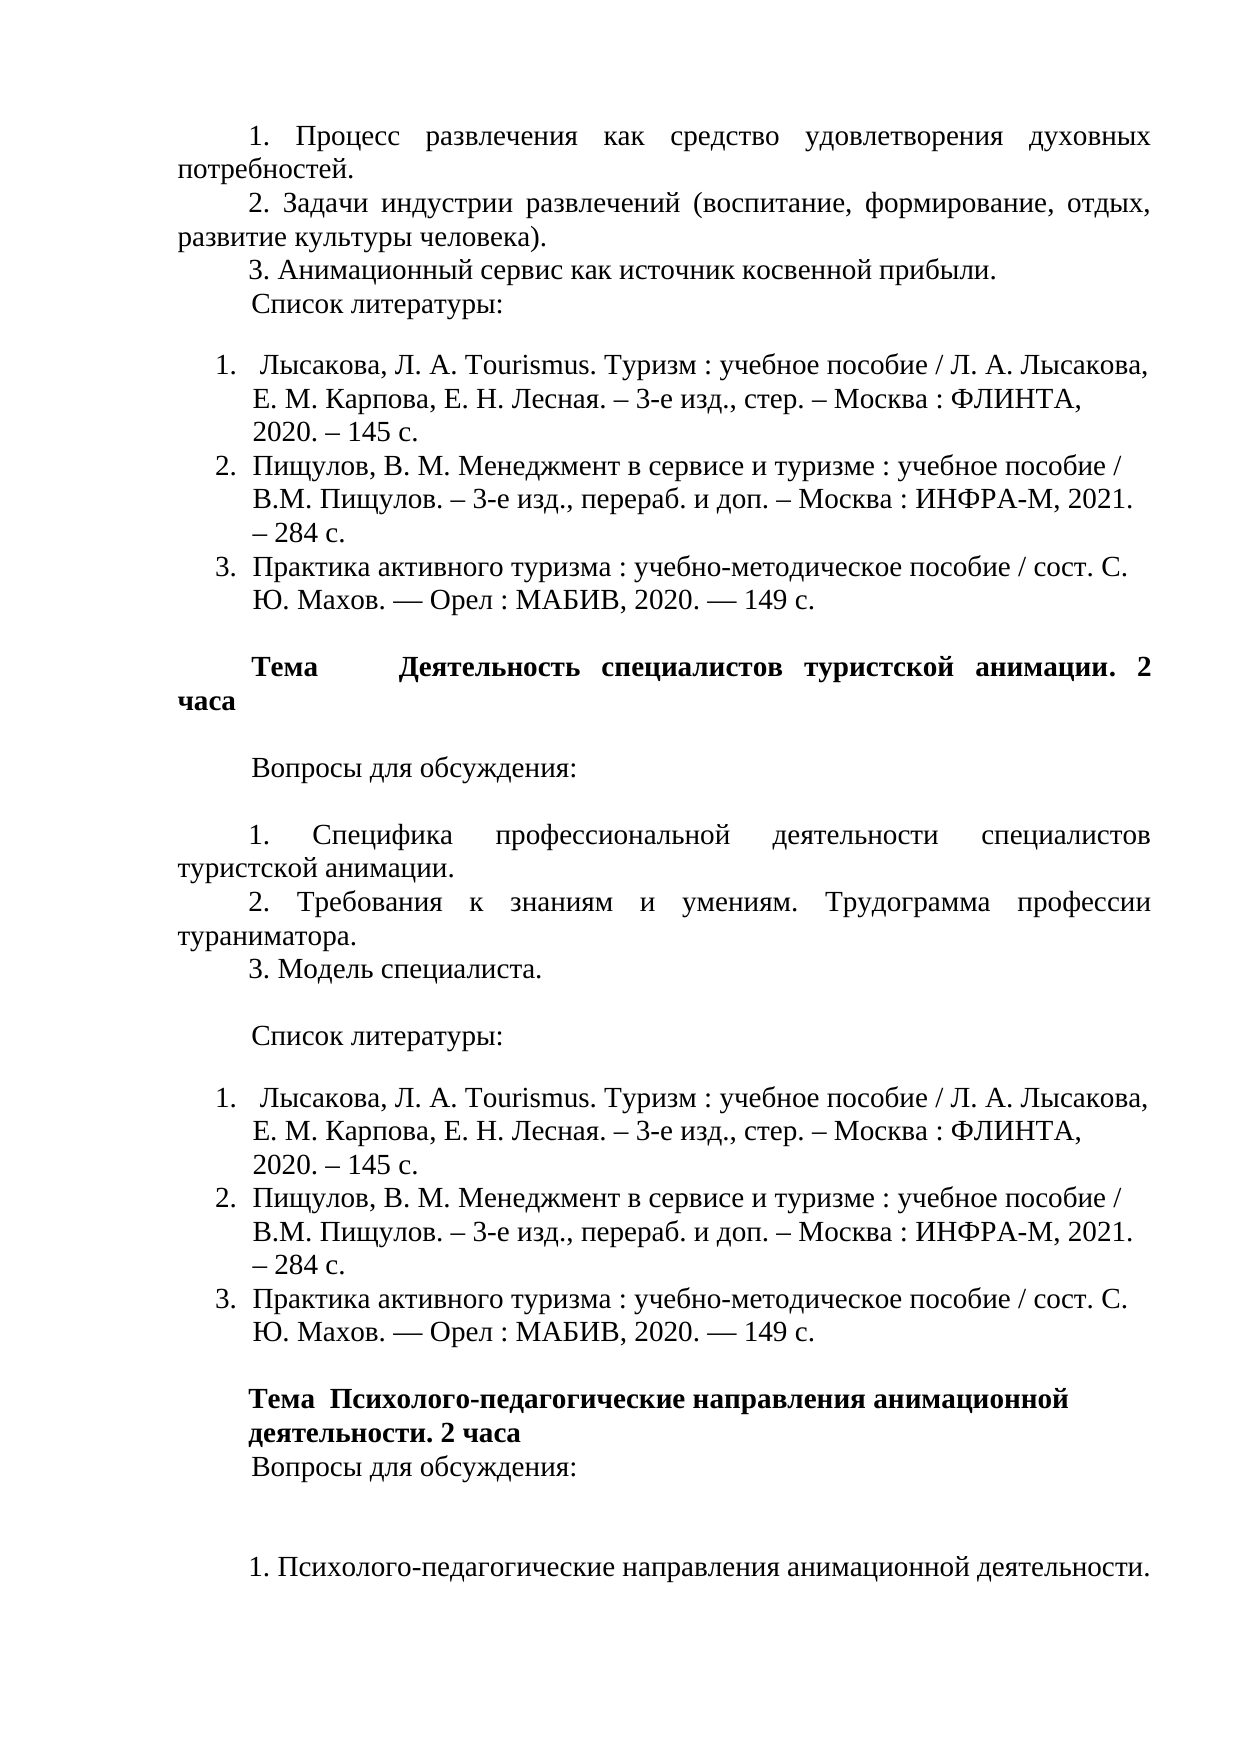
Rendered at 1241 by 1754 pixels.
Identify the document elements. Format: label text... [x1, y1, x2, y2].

text Вопросы для обсуждения: [177, 1449, 1152, 1482]
text Список литературы: [251, 286, 1152, 319]
list Практика активного туризма : учебно-методическое пособие / сост. С. Ю. Махов. — Орел : МАБИВ, 2020. — 149 с. [215, 549, 1152, 616]
text 1. Специфика профессиональной деятельности специалистов туристской анимации. [177, 817, 1152, 884]
text 1. Процесс развлечения как средство удовлетворения духовных потребностей. [177, 118, 1152, 185]
text Тема Деятельность специалистов туристской анимации. 2 часа [177, 649, 1152, 716]
list Пищулов, В. М. Менеджмент в сервисе и туризме : учебное пособие / В.М. Пищулов. – 3-е изд., перераб. и доп. – Москва : ИНФРА-М, 2021. – 284 с. [215, 1180, 1152, 1281]
text 3. Модель специалиста. [177, 951, 1152, 985]
list Практика активного туризма : учебно-методическое пособие / сост. С. Ю. Махов. — Орел : МАБИВ, 2020. — 149 с. [215, 1281, 1152, 1348]
text 2. Задачи индустрии развлечений (воспитание, формирование, отдых, развитие культуры человека). [177, 185, 1152, 252]
text 1. Психолого-педагогические направления анимационной деятельности. [177, 1549, 1152, 1583]
list Пищулов, В. М. Менеджмент в сервисе и туризме : учебное пособие / В.М. Пищулов. – 3-е изд., перераб. и доп. – Москва : ИНФРА-М, 2021. – 284 с. [215, 448, 1152, 549]
text Список литературы: [251, 1018, 1152, 1052]
text Вопросы для обсуждения: [177, 750, 1152, 783]
text Тема Психолого-педагогические направления анимационной деятельности. 2 часа [248, 1382, 1152, 1449]
text 3. Анимационный сервис как источник косвенной прибыли. [177, 252, 1152, 286]
text 2. Требования к знаниям и умениям. Трудограмма профессии тураниматора. [177, 884, 1152, 951]
